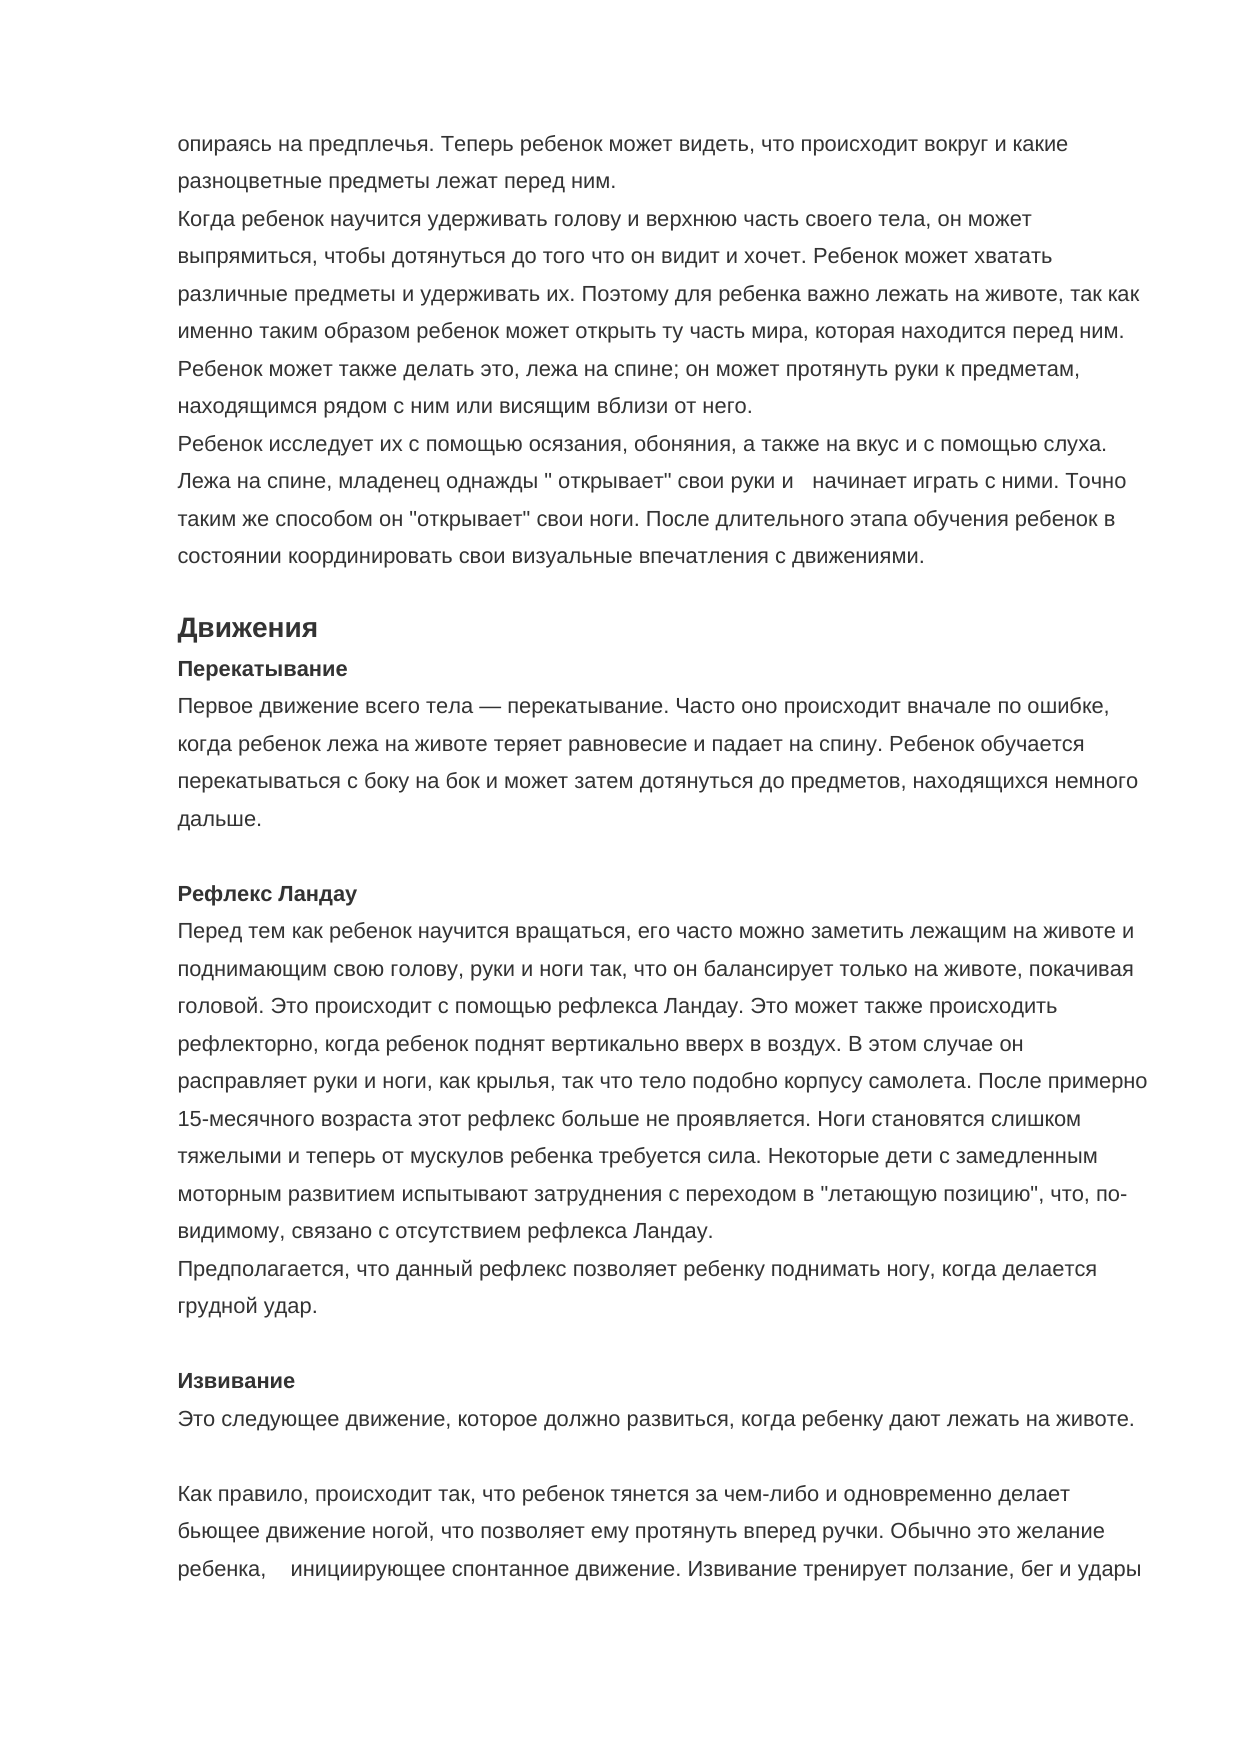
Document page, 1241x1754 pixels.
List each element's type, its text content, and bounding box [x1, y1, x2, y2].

text Предполагается, что данный рефлекс позволяет ребенку поднимать ногу, когда делается грудной удар. [177, 1243, 1152, 1318]
text Движения [177, 606, 1152, 643]
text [177, 1393, 1152, 1581]
text Извивание [177, 1356, 1152, 1393]
text Когда ребенок научится удерживать голову и верхнюю часть своего тела, он может выпрямиться, чтобы дотянуться до того что он видит и хочет. Ребенок может хватать различные предметы и удерживать их. Поэтому для ребенка важно лежать на животе, так как именно таким образом ребенок может открыть ту часть мира, которая находится перед ним. Ребенок может также делать это, лежа на спине; он может протянуть руки к предметам, находящимся рядом с ним или висящим вблизи от него. Ребенок исследует их с помощью осязания, обоняния, а также на вкус и с помощью слуха. Лежа на спине, младенец однажды " открывает" свои руки и начинает играть с ними. Точно таким же способом он "открывает" свои ноги. После длительного этапа обучения ребенок в состоянии координировать свои визуальные впечатления с движениями. [177, 193, 1152, 568]
text Рефлекс Ландау [177, 868, 1152, 906]
text Перекатывание [177, 643, 1152, 681]
text Первое движение всего тела ― перекатывание. Часто оно происходит вначале по ошибке, когда ребенок лежа на животе теряет равновесие и падает на спину. Ребенок обучается перекатываться с боку на бок и может затем дотянуться до предметов, находящихся немного дальше. [177, 681, 1152, 831]
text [177, 118, 1152, 193]
text Перед тем как ребенок научится вращаться, его часто можно заметить лежащим на животе и поднимающим свою голову, руки и ноги так, что он балансирует только на животе, покачивая головой. Это происходит с помощью рефлекса Ландау. Это может также происходить рефлекторно, когда ребенок поднят вертикально вверх в воздух. В этом случае он расправляет руки и ноги, как крылья, так что тело подобно корпусу самолета. После примерно 15-месячного возраста этот рефлекс больше не проявляется. Ноги становятся слишком тяжелыми и теперь от мускулов ребенка требуется сила. Некоторые дети с замедленным моторным развитием испытывают затруднения с переходом в "летающую позицию", что, по-видимому, связано с отсутствием рефлекса Ландау. [177, 906, 1152, 1243]
